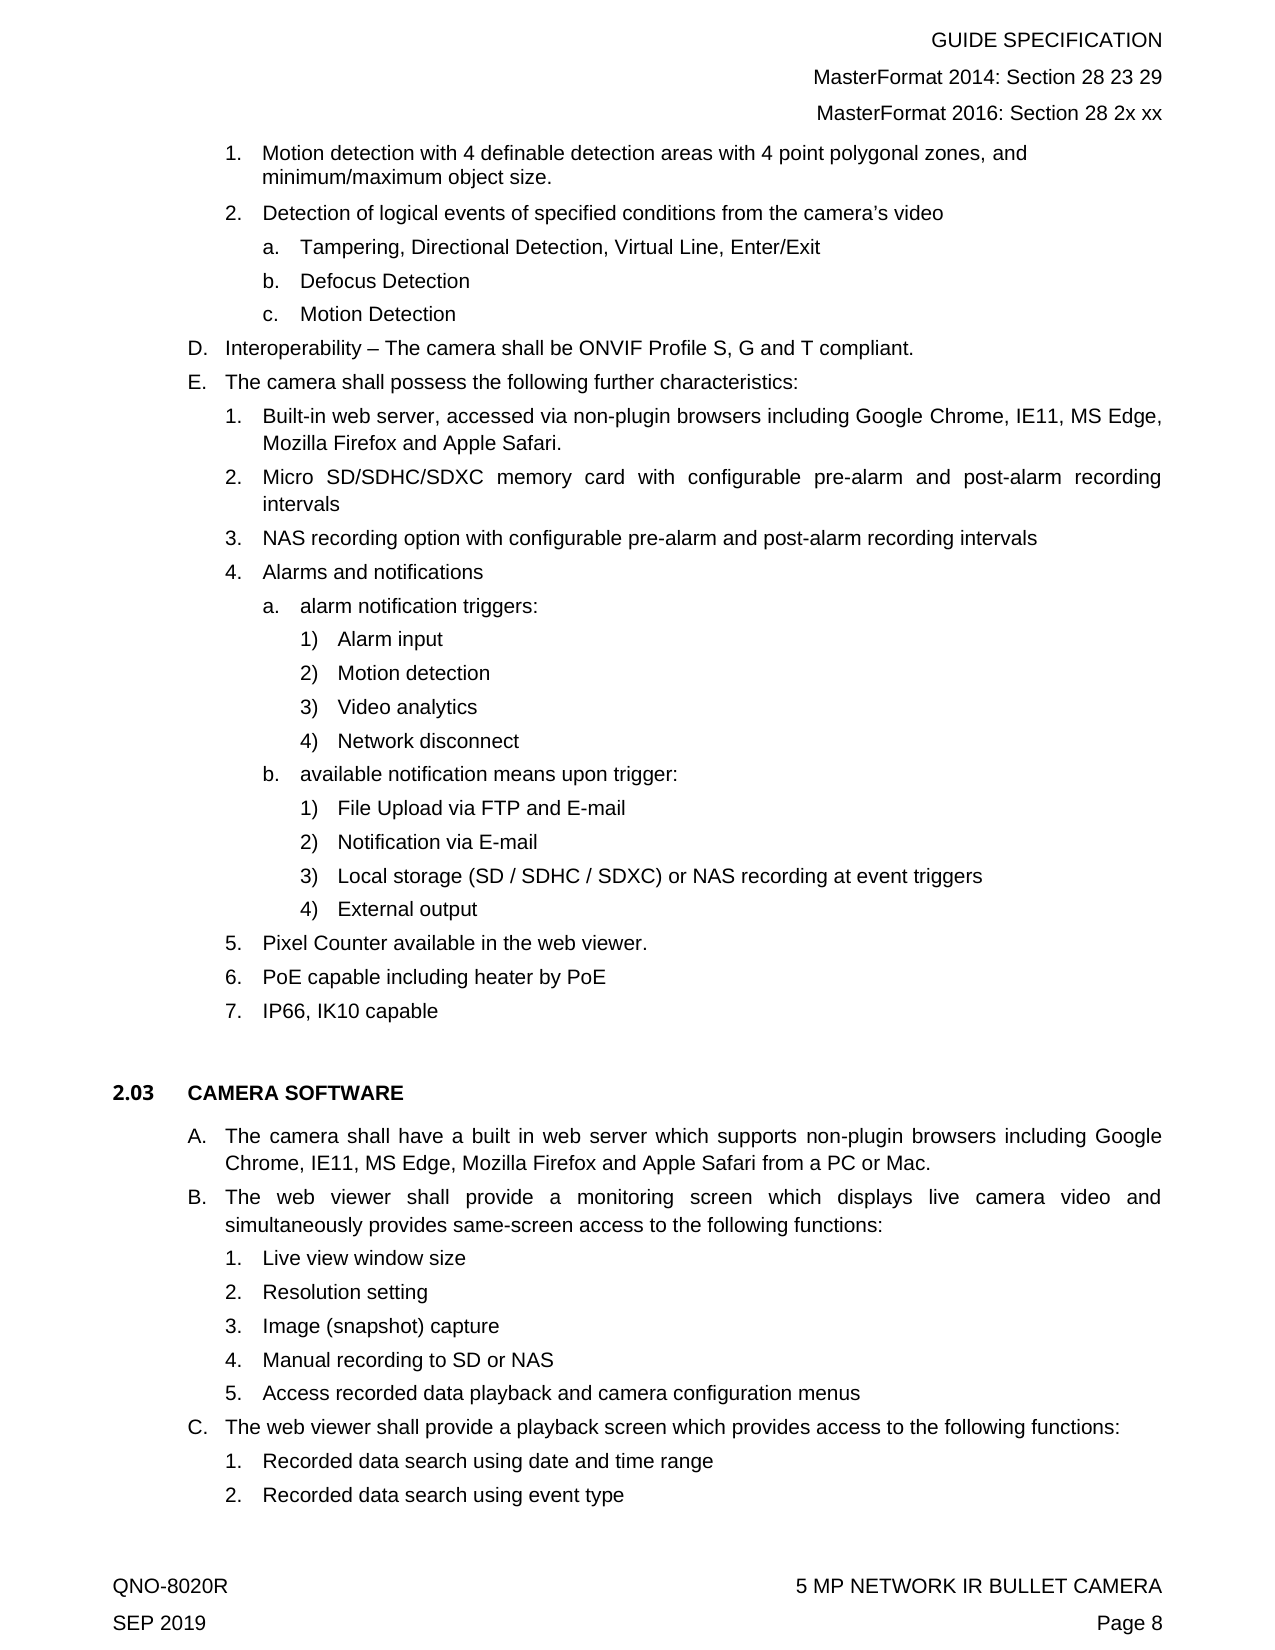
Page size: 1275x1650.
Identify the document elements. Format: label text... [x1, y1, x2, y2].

list Local storage (SD / SDHC / SDXC) or NAS recording at event triggers [300, 863, 1162, 887]
list alarm notification triggers: [262, 593, 1162, 617]
list Access recorded data playback and camera configuration menus [225, 1381, 1162, 1405]
list Notification via E-mail [300, 830, 1162, 854]
list Built-in web server, accessed via non-plugin browsers including Google Chrome, IE11, MS Edge, Mozilla Firefox and Apple Safari. [225, 403, 1162, 455]
list Image (snapshot) capture [225, 1314, 1162, 1338]
list Recorded data search using event type [225, 1482, 1162, 1506]
list The web viewer shall provide a monitoring screen which displays live camera video and simultaneously provides same-screen access to the following functions: [187, 1185, 1162, 1236]
list Alarms and notifications [225, 560, 1162, 584]
list Network disconnect [300, 728, 1162, 752]
list Motion Detection [262, 302, 1162, 326]
list Alarm input [300, 627, 1162, 651]
list CAMERA SOFTWARE [112, 1078, 1162, 1107]
list PoE capable including heater by PoE [225, 965, 1162, 989]
list Manual recording to SD or NAS [225, 1347, 1162, 1371]
list IP66, IK10 capable [225, 998, 1162, 1022]
list Motion detection with 4 definable detection areas with 4 point polygonal zones, and minimum/maximum object size. [225, 141, 1162, 188]
list Micro SD/SDHC/SDXC memory card with configurable pre-alarm and post-alarm recording intervals [225, 465, 1162, 516]
list Motion detection [300, 661, 1162, 685]
list External output [300, 897, 1162, 921]
list The web viewer shall provide a playback screen which provides access to the following functions: [187, 1415, 1162, 1439]
list File Upload via FTP and E-mail [300, 796, 1162, 820]
list Pixel Counter available in the web viewer. [225, 931, 1162, 955]
list available notification means upon trigger: [262, 762, 1162, 786]
list Resolution setting [225, 1280, 1162, 1304]
list The camera shall have a built in web server which supports non-plugin browsers including Google Chrome, IE11, MS Edge, Mozilla Firefox and Apple Safari from a PC or Mac. [187, 1124, 1162, 1175]
list NAS recording option with configurable pre-alarm and post-alarm recording intervals [225, 526, 1162, 550]
list Detection of logical events of specified conditions from the camera’s video [225, 201, 1162, 225]
list Tampering, Directional Detection, Virtual Line, Enter/Exit [262, 235, 1162, 259]
list Recorded data search using date and time range [225, 1449, 1162, 1473]
list The camera shall possess the following further characteristics: [187, 370, 1162, 394]
list Interoperability – The camera shall be ONVIF Profile S, G and T compliant. [187, 336, 1162, 360]
list Video analytics [300, 695, 1162, 719]
list Defocus Detection [262, 268, 1162, 292]
list Live view window size [225, 1246, 1162, 1270]
